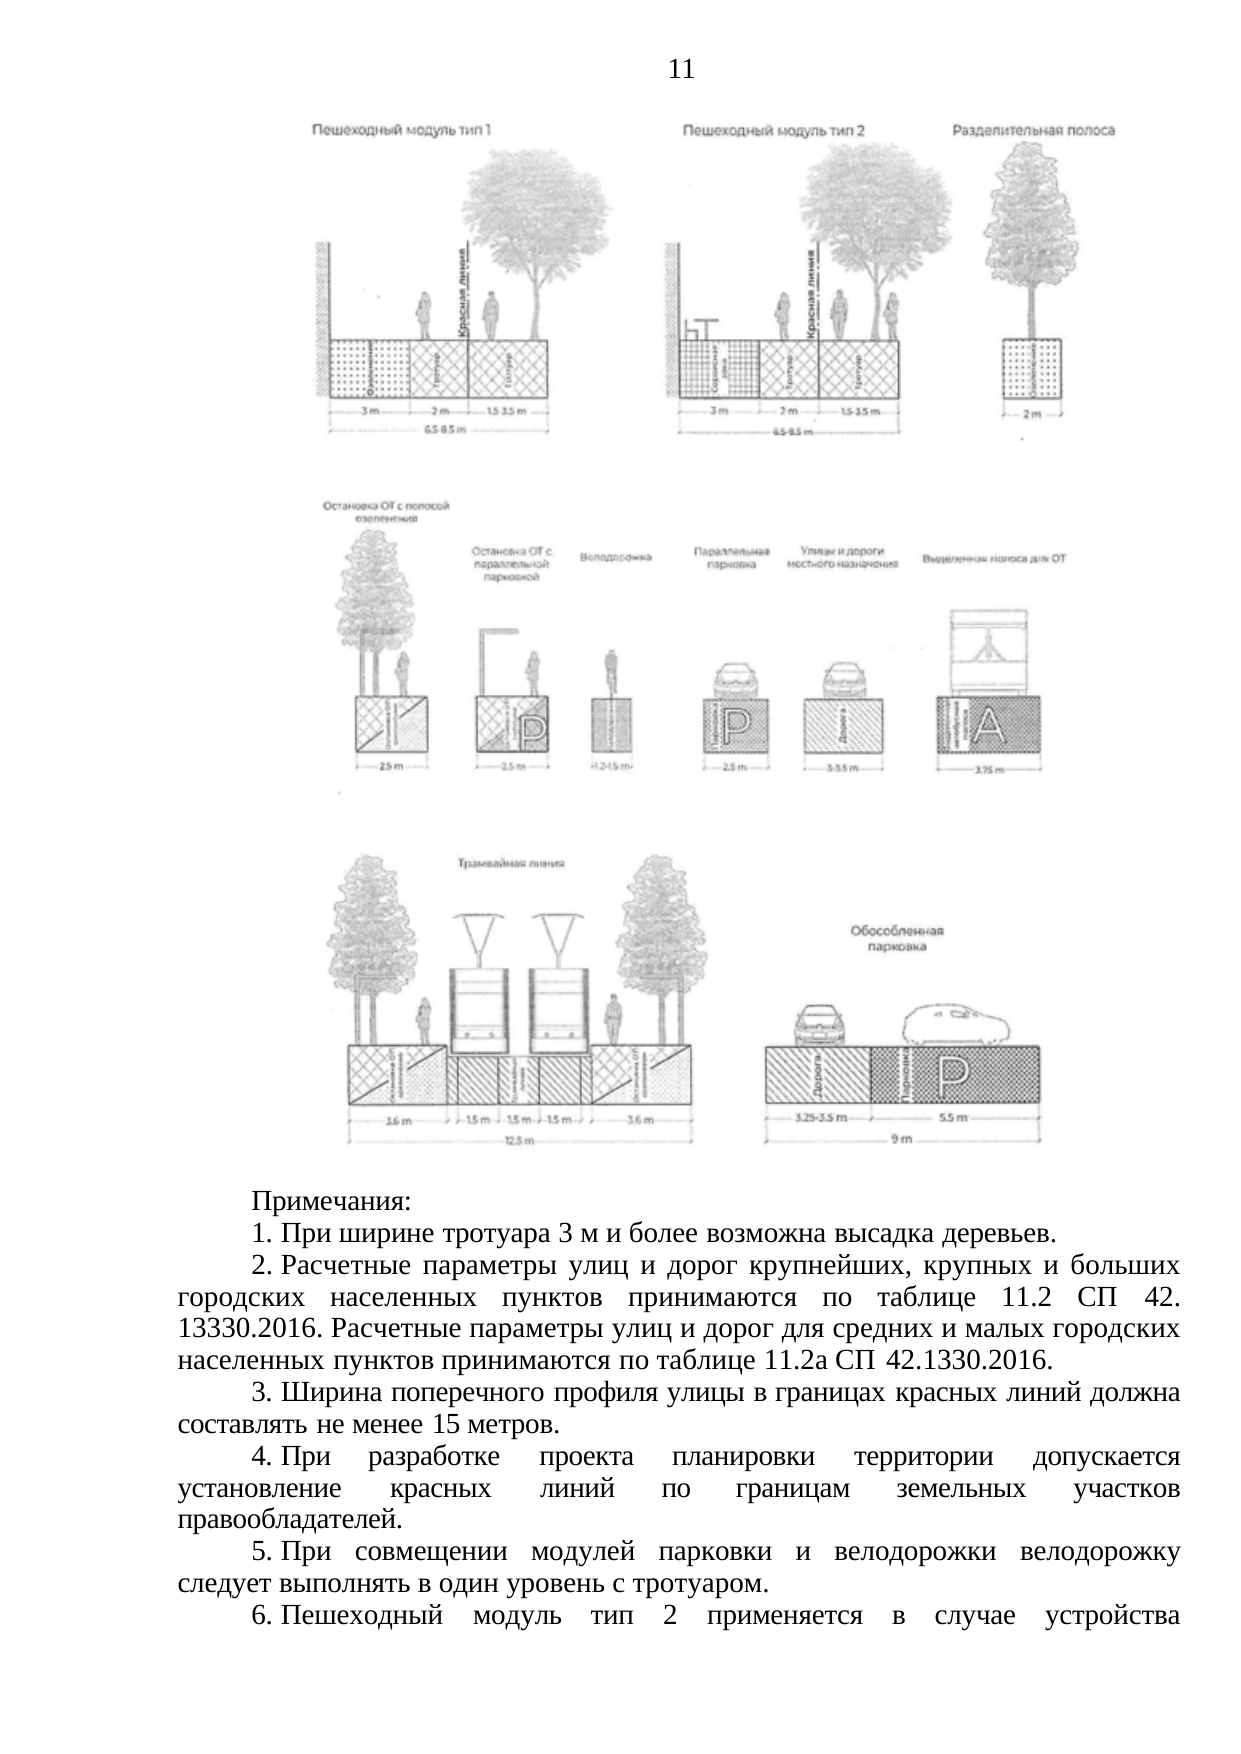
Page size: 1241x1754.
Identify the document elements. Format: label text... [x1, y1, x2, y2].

picture [309, 118, 1123, 1152]
list При разработке проекта планировки территории допускается установление красных линий по границам земельных участков правообладателей. [177, 1440, 1181, 1535]
list При ширине тротуара 3 м и более возможна высадка деревьев. [177, 1217, 1181, 1249]
list Расчетные параметры улиц и дорог крупнейших, крупных и больших городских населенных пунктов принимаются по таблице 11.2 CП 42. 13330.2016. Расчетные параметры улиц и дорог для средних и малых городских населенных пунктов принимаются по таблице 11.2a CП 42.1330.2016. [177, 1249, 1181, 1376]
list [177, 1599, 1181, 1631]
list Ширина поперечного профиля улицы в границах красных линий должна составлять не менее 15 метров. [177, 1376, 1181, 1440]
text Примечания: [177, 1185, 1181, 1217]
list При совмещении модулей парковки и велодорожки велодорожку следует выполнять в один уровень с тротуаром. [177, 1535, 1181, 1599]
